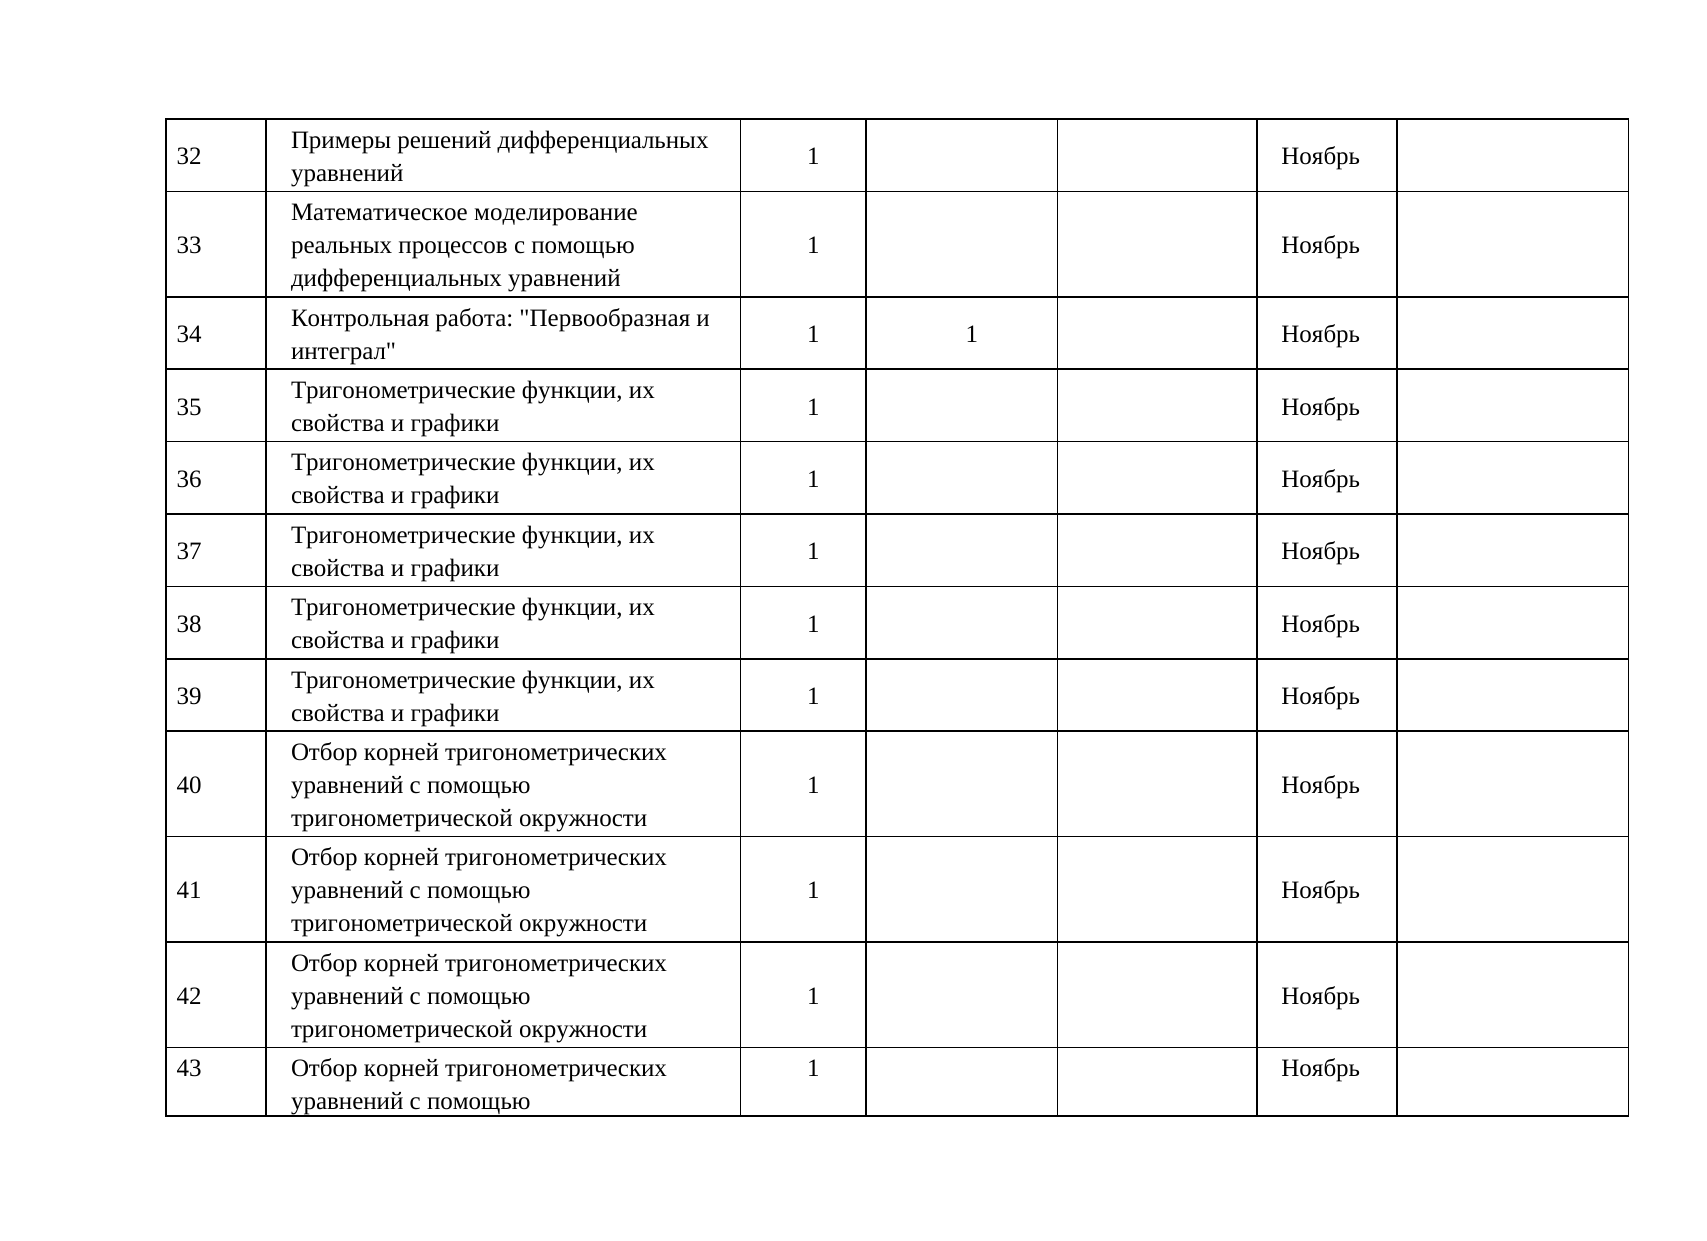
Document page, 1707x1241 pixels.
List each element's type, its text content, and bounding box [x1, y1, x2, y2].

table_cell Ноябрь [1258, 515, 1396, 586]
table_cell 39 [167, 660, 265, 730]
table_cell [1398, 120, 1628, 191]
table_cell Ноябрь [1258, 660, 1396, 730]
table_cell [1398, 943, 1628, 1047]
table_cell 1 [741, 515, 865, 586]
table_cell 1 [741, 370, 865, 441]
table_cell Ноябрь [1258, 732, 1396, 836]
table_cell [1058, 370, 1256, 441]
table_cell [867, 837, 1057, 941]
table_cell [1398, 1048, 1628, 1115]
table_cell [267, 120, 740, 191]
table_cell Ноябрь [1258, 192, 1396, 296]
table_cell 35 [167, 370, 265, 441]
table_cell [867, 660, 1057, 730]
table_cell [1398, 587, 1628, 658]
table_cell Тригонометрические функции, их свойства и графики [267, 515, 740, 586]
table_cell 1 [741, 442, 865, 513]
table_cell [867, 943, 1057, 1047]
table_cell Отбор корней тригонометрических уравнений с помощью тригонометрической окружности [267, 732, 740, 836]
table_cell [1058, 515, 1256, 586]
table_cell 37 [167, 515, 265, 586]
table_cell [867, 587, 1057, 658]
table_cell 43 [167, 1048, 265, 1115]
table_cell 32 [167, 120, 265, 191]
table_cell [867, 370, 1057, 441]
table_cell 34 [167, 298, 265, 368]
table_cell Тригонометрические функции, их свойства и графики [267, 660, 740, 730]
table_cell [867, 120, 1057, 191]
table_cell [1058, 660, 1256, 730]
table_cell Ноябрь [1258, 120, 1396, 191]
table_cell Отбор корней тригонометрических уравнений с помощью тригонометрической окружности [267, 837, 740, 941]
table_cell [1058, 120, 1256, 191]
table_cell [867, 515, 1057, 586]
table_cell [1398, 660, 1628, 730]
table_cell 1 [867, 298, 1057, 368]
table_cell [1058, 837, 1256, 941]
table_cell [1058, 442, 1256, 513]
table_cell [267, 943, 740, 1047]
table_cell Ноябрь [1258, 298, 1396, 368]
table_cell [1058, 732, 1256, 836]
table_cell [1398, 442, 1628, 513]
table_cell [867, 732, 1057, 836]
table_cell Ноябрь [1258, 370, 1396, 441]
table_cell 36 [167, 442, 265, 513]
table_cell [1398, 298, 1628, 368]
table_cell [1058, 298, 1256, 368]
table_cell 38 [167, 587, 265, 658]
table_cell 1 [741, 837, 865, 941]
table_cell Тригонометрические функции, их свойства и графики [267, 587, 740, 658]
table_cell [1058, 943, 1256, 1047]
table_cell 1 [741, 732, 865, 836]
table_cell 42 [167, 943, 265, 1047]
table_cell Ноябрь [1258, 1048, 1396, 1115]
table_cell 1 [741, 120, 865, 191]
table_cell [1398, 837, 1628, 941]
table_cell Ноябрь [1258, 442, 1396, 513]
table_cell [1398, 515, 1628, 586]
table_cell Математическое моделирование реальных процессов с помощью дифференциальных уравнений [267, 192, 740, 296]
table_cell 1 [741, 587, 865, 658]
table_cell [867, 442, 1057, 513]
table_cell 33 [167, 192, 265, 296]
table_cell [267, 1048, 740, 1115]
table_cell [1058, 1048, 1256, 1115]
table_cell Ноябрь [1258, 837, 1396, 941]
table_cell 1 [741, 298, 865, 368]
table_cell [867, 1048, 1057, 1115]
table_cell 1 [741, 1048, 865, 1115]
table_cell [1398, 192, 1628, 296]
table_cell Ноябрь [1258, 587, 1396, 658]
table_cell 1 [741, 192, 865, 296]
table_cell Тригонометрические функции, их свойства и графики [267, 442, 740, 513]
table_cell Ноябрь [1258, 943, 1396, 1047]
table_cell 1 [741, 660, 865, 730]
table_cell Тригонометрические функции, их свойства и графики [267, 370, 740, 441]
table_cell 1 [741, 943, 865, 1047]
table_cell [1058, 587, 1256, 658]
table_cell [1398, 370, 1628, 441]
table_cell [1398, 732, 1628, 836]
table_cell 41 [167, 837, 265, 941]
table_cell 40 [167, 732, 265, 836]
table_cell Контрольная работа: "Первообразная и интеграл" [267, 298, 740, 368]
table_cell [1058, 192, 1256, 296]
table_cell [867, 192, 1057, 296]
